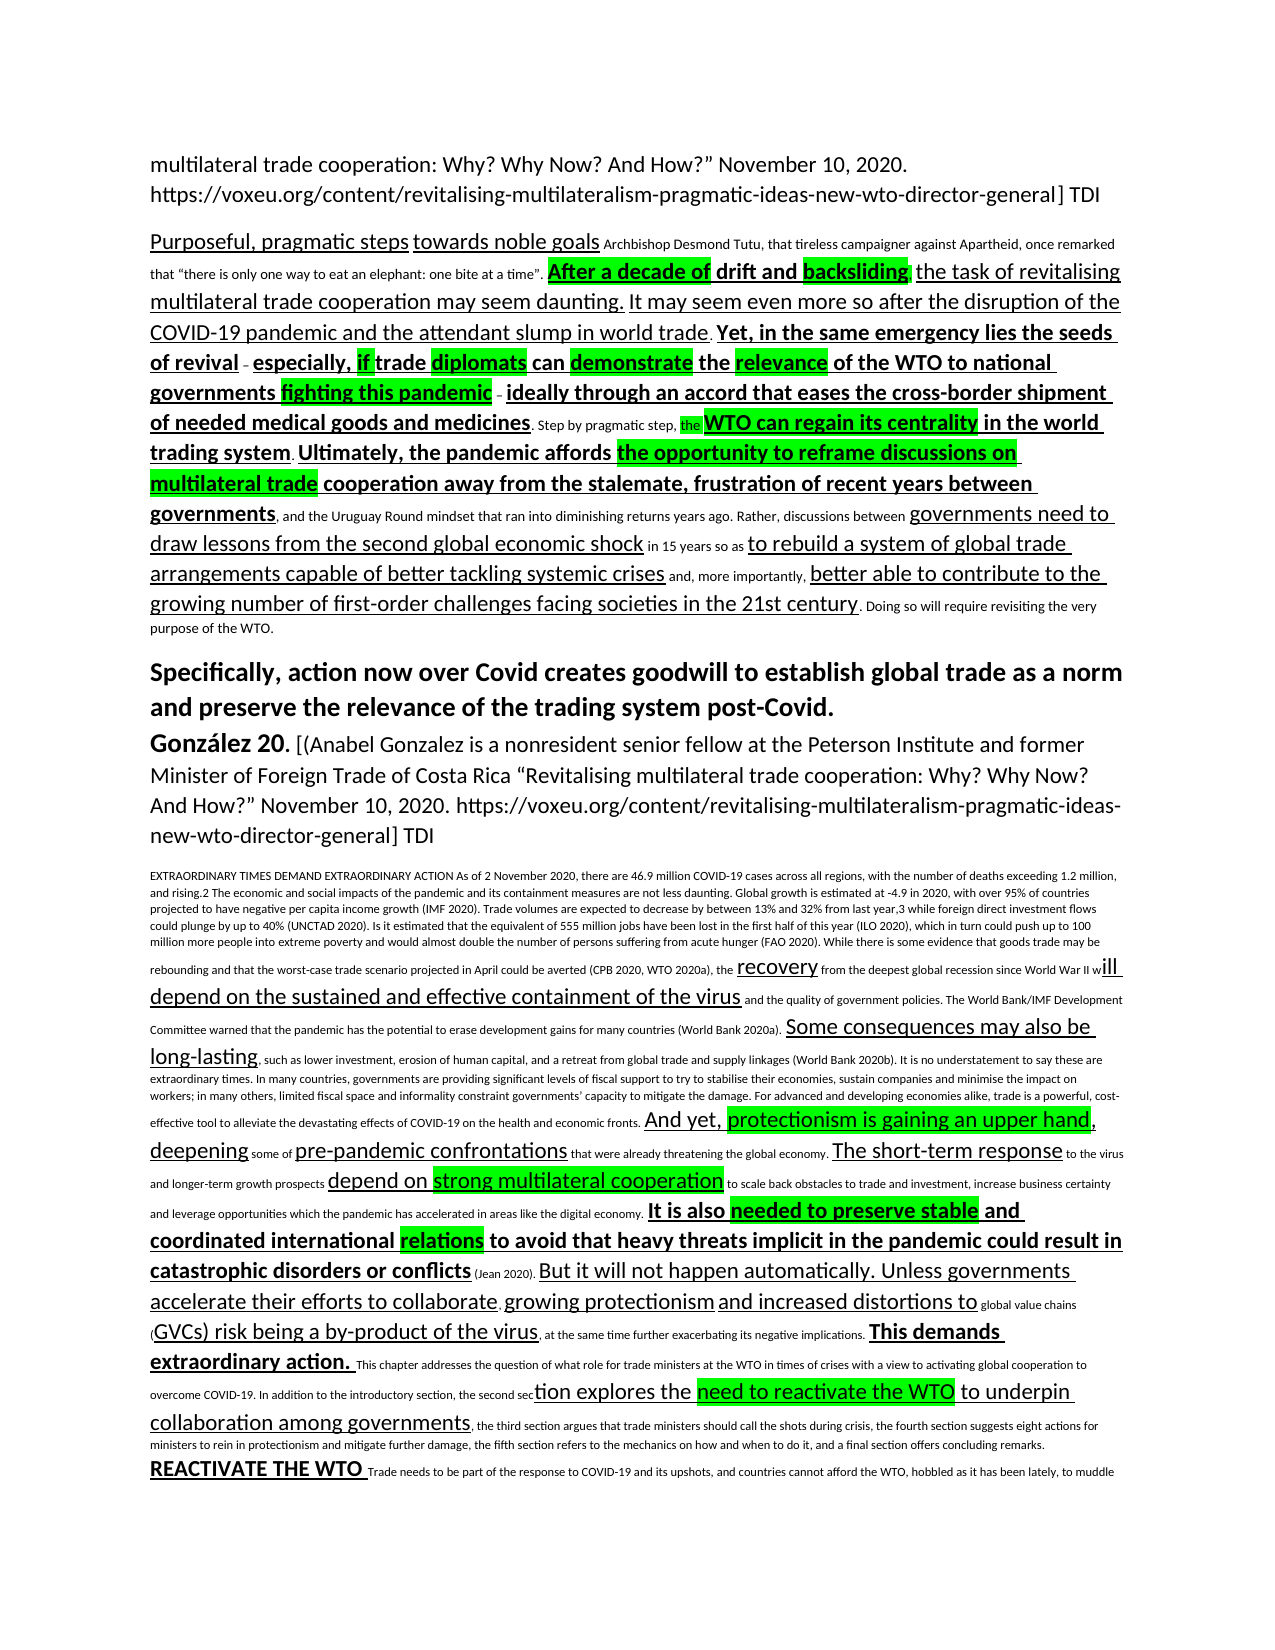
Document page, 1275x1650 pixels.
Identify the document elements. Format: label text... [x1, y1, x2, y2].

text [150, 150, 1125, 208]
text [150, 868, 1125, 1482]
text Specifically, action now over Covid creates goodwill to establish global trade as a norm and preserve the relevance of the trading system post-Covid. [150, 655, 1125, 723]
text González 20. [(Anabel Gonzalez is a nonresident senior fellow at the Peterson Institute and former Minister of Foreign Trade of Costa Rica “Revitalising multilateral trade cooperation: Why? Why Now? And How?” November 10, 2020. https://voxeu.org/content/revitalising-multilateralism-pragmatic-ideas-new-wto-director-general] TDI [150, 726, 1125, 850]
text Purposeful, pragmatic steps towards noble goals Archbishop Desmond Tutu, that tireless campaigner against Apartheid, once remarked that “there is only one way to eat an elephant: one bite at a time”. After a decade of drift and backsliding, the task of revitalising multilateral trade cooperation may seem daunting. It may seem even more so after the disruption of the COVID-19 pandemic and the attendant slump in world trade. Yet, in the same emergency lies the seeds of revival – especially, if trade diplomats can demonstrate the relevance of the WTO to national governments fighting this pandemic – ideally through an accord that eases the cross-border shipment of needed medical goods and medicines. Step by pragmatic step, the WTO can regain its centrality in the world trading system. Ultimately, the pandemic affords the opportunity to reframe discussions on multilateral trade cooperation away from the stalemate, frustration of recent years between governments, and the Uruguay Round mindset that ran into diminishing returns years ago. Rather, discussions between governments need to draw lessons from the second global economic shock in 15 years so as to rebuild a system of global trade arrangements capable of better tackling systemic crises and, more importantly, better able to contribute to the growing number of first-order challenges facing societies in the 21st century. Doing so will require revisiting the very purpose of the WTO. [150, 227, 1125, 637]
